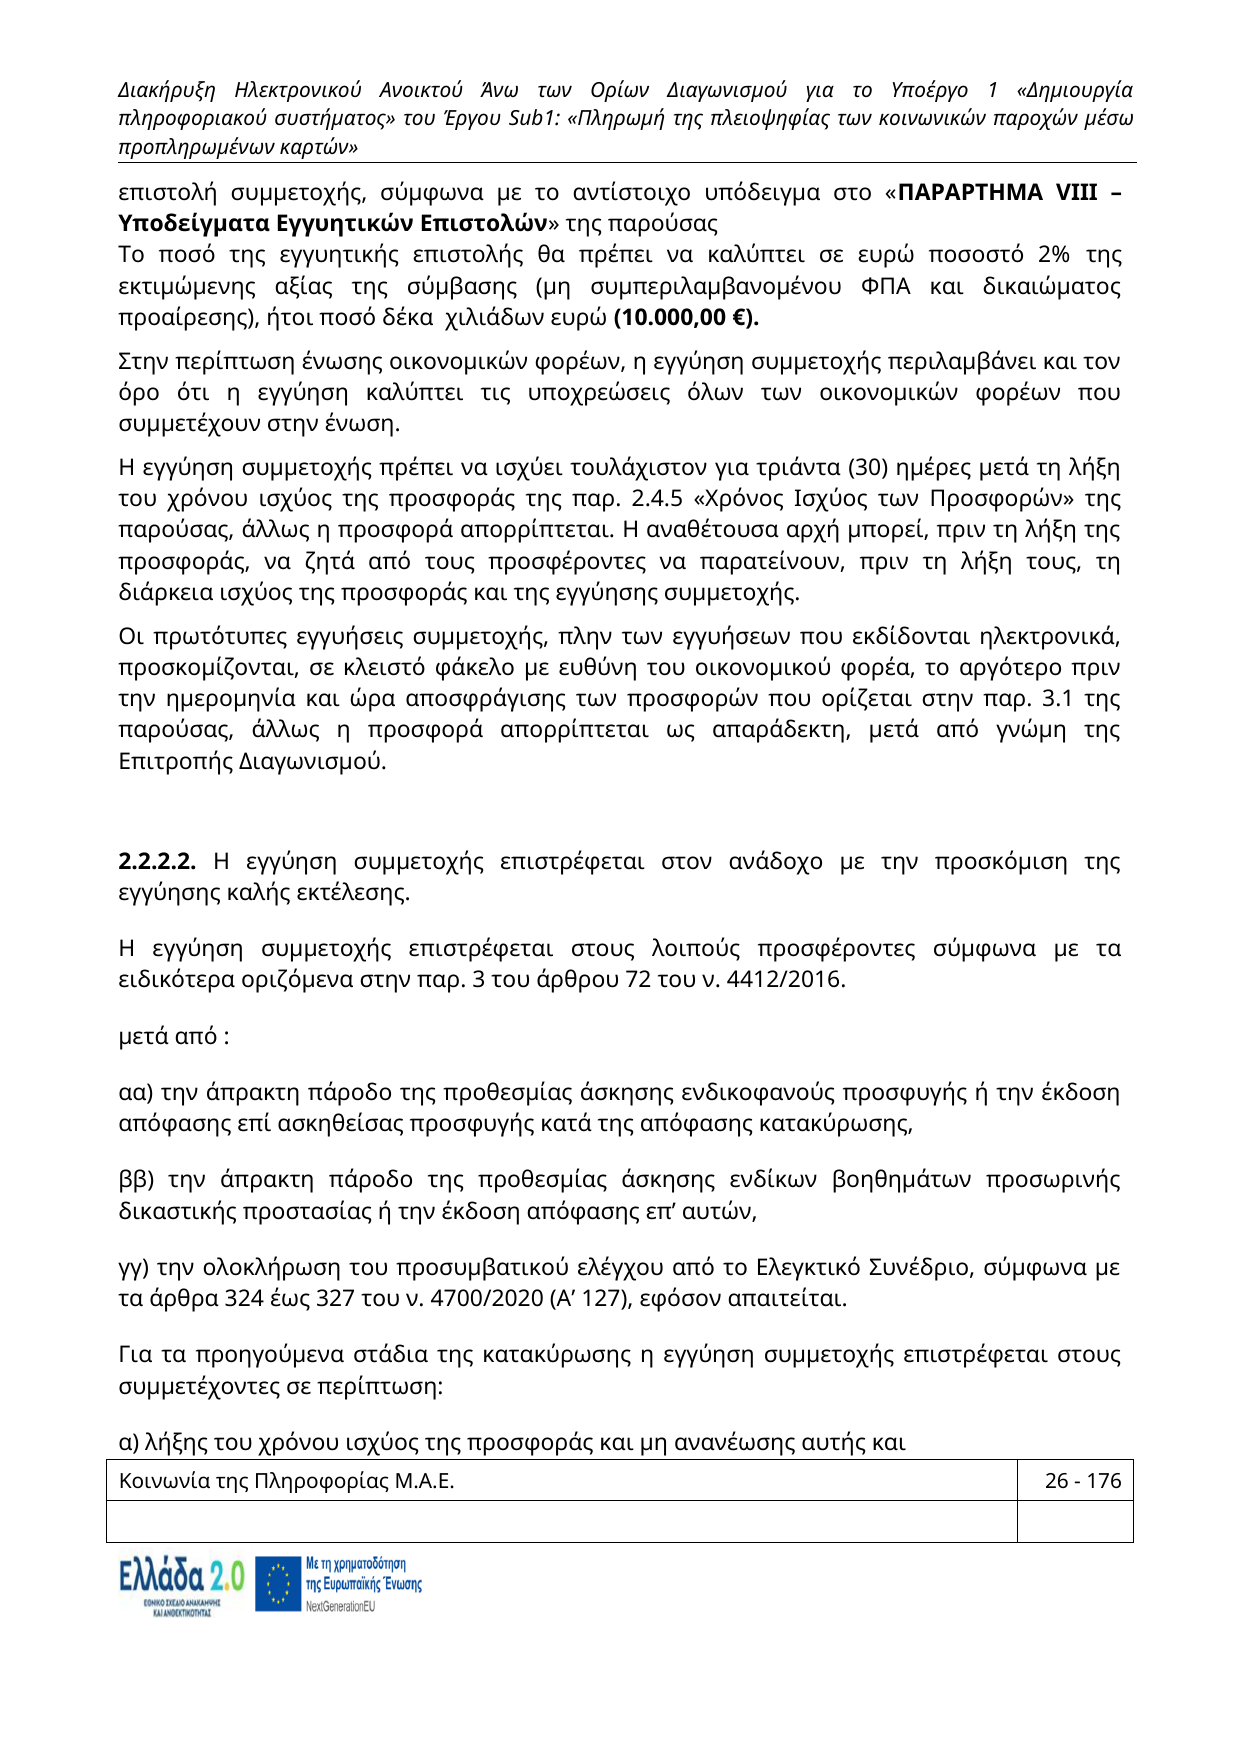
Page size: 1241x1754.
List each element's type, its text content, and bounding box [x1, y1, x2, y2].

text Η εγγύηση συμμετοχής επιστρέφεται στους λοιπούς προσφέροντες σύμφωνα με τα ειδικότερα οριζόμενα στην παρ. 3 του άρθρου 72 του ν. 4412/2016. [118, 932, 1122, 995]
text ββ) την άπρακτη πάροδο της προθεσμίας άσκησης ενδίκων βοηθημάτων προσωρινής δικαστικής προστασίας ή την έκδοση απόφασης επ’ αυτών, [118, 1163, 1122, 1226]
text γγ) την ολοκλήρωση του προσυμβατικού ελέγχου από το Ελεγκτικό Συνέδριο, σύμφωνα με τα άρθρα 324 έως 327 του ν. 4700/2020 (Α’ 127), εφόσον απαιτείται. [118, 1251, 1122, 1313]
text Για τα προηγούμενα στάδια της κατακύρωσης η εγγύηση συμμετοχής επιστρέφεται στους συμμετέχοντες σε περίπτωση: [118, 1338, 1122, 1401]
text Οι πρωτότυπες εγγυήσεις συμμετοχής, πλην των εγγυήσεων που εκδίδονται ηλεκτρονικά, προσκομίζονται, σε κλειστό φάκελο με ευθύνη του οικονομικού φορέα, το αργότερο πριν την ημερομηνία και ώρα αποσφράγισης των προσφορών που ορίζεται στην παρ. 3.1 της παρούσας, άλλως η προσφορά απορρίπτεται ως απαράδεκτη, μετά από γνώμη της Επιτροπής Διαγωνισμού. [118, 620, 1122, 776]
picture [118, 1547, 427, 1618]
text αα) την άπρακτη πάροδο της προθεσμίας άσκησης ενδικοφανούς προσφυγής ή την έκδοση απόφασης επί ασκηθείσας προσφυγής κατά της απόφασης κατακύρωσης, [118, 1076, 1122, 1138]
text α) λήξης του χρόνου ισχύος της προσφοράς και μη ανανέωσης αυτής και [118, 1426, 1122, 1457]
text Στην περίπτωση ένωσης οικονομικών φορέων, η εγγύηση συμμετοχής περιλαμβάνει και τον όρο ότι η εγγύηση καλύπτει τις υποχρεώσεις όλων των οικονομικών φορέων που συμμετέχουν στην ένωση. [118, 345, 1122, 438]
text Το ποσό της εγγυητικής επιστολής θα πρέπει να καλύπτει σε ευρώ ποσοστό 2% της εκτιμώμενης αξίας της σύμβασης (μη συμπεριλαμβανομένου ΦΠΑ και δικαιώματος προαίρεσης), ήτοι ποσό δέκα χιλιάδων ευρώ (10.000,00 €). [118, 238, 1122, 332]
text 2.2.2.2. Η εγγύηση συμμετοχής επιστρέφεται στον ανάδοχο με την προσκόμιση της εγγύησης καλής εκτέλεσης. [118, 845, 1122, 907]
text Η εγγύηση συμμετοχής πρέπει να ισχύει τουλάχιστον για τριάντα (30) ημέρες μετά τη λήξη του χρόνου ισχύος της προσφοράς της παρ. 2.4.5 «Χρόνος Ισχύος των Προσφορών» της παρούσας, άλλως η προσφορά απορρίπτεται. Η αναθέτουσα αρχή μπορεί, πριν τη λήξη της προσφοράς, να ζητά από τους προσφέροντες να παρατείνουν, πριν τη λήξη τους, τη διάρκεια ισχύος της προσφοράς και της εγγύησης συμμετοχής. [118, 451, 1122, 607]
text μετά από : [118, 1020, 1122, 1051]
